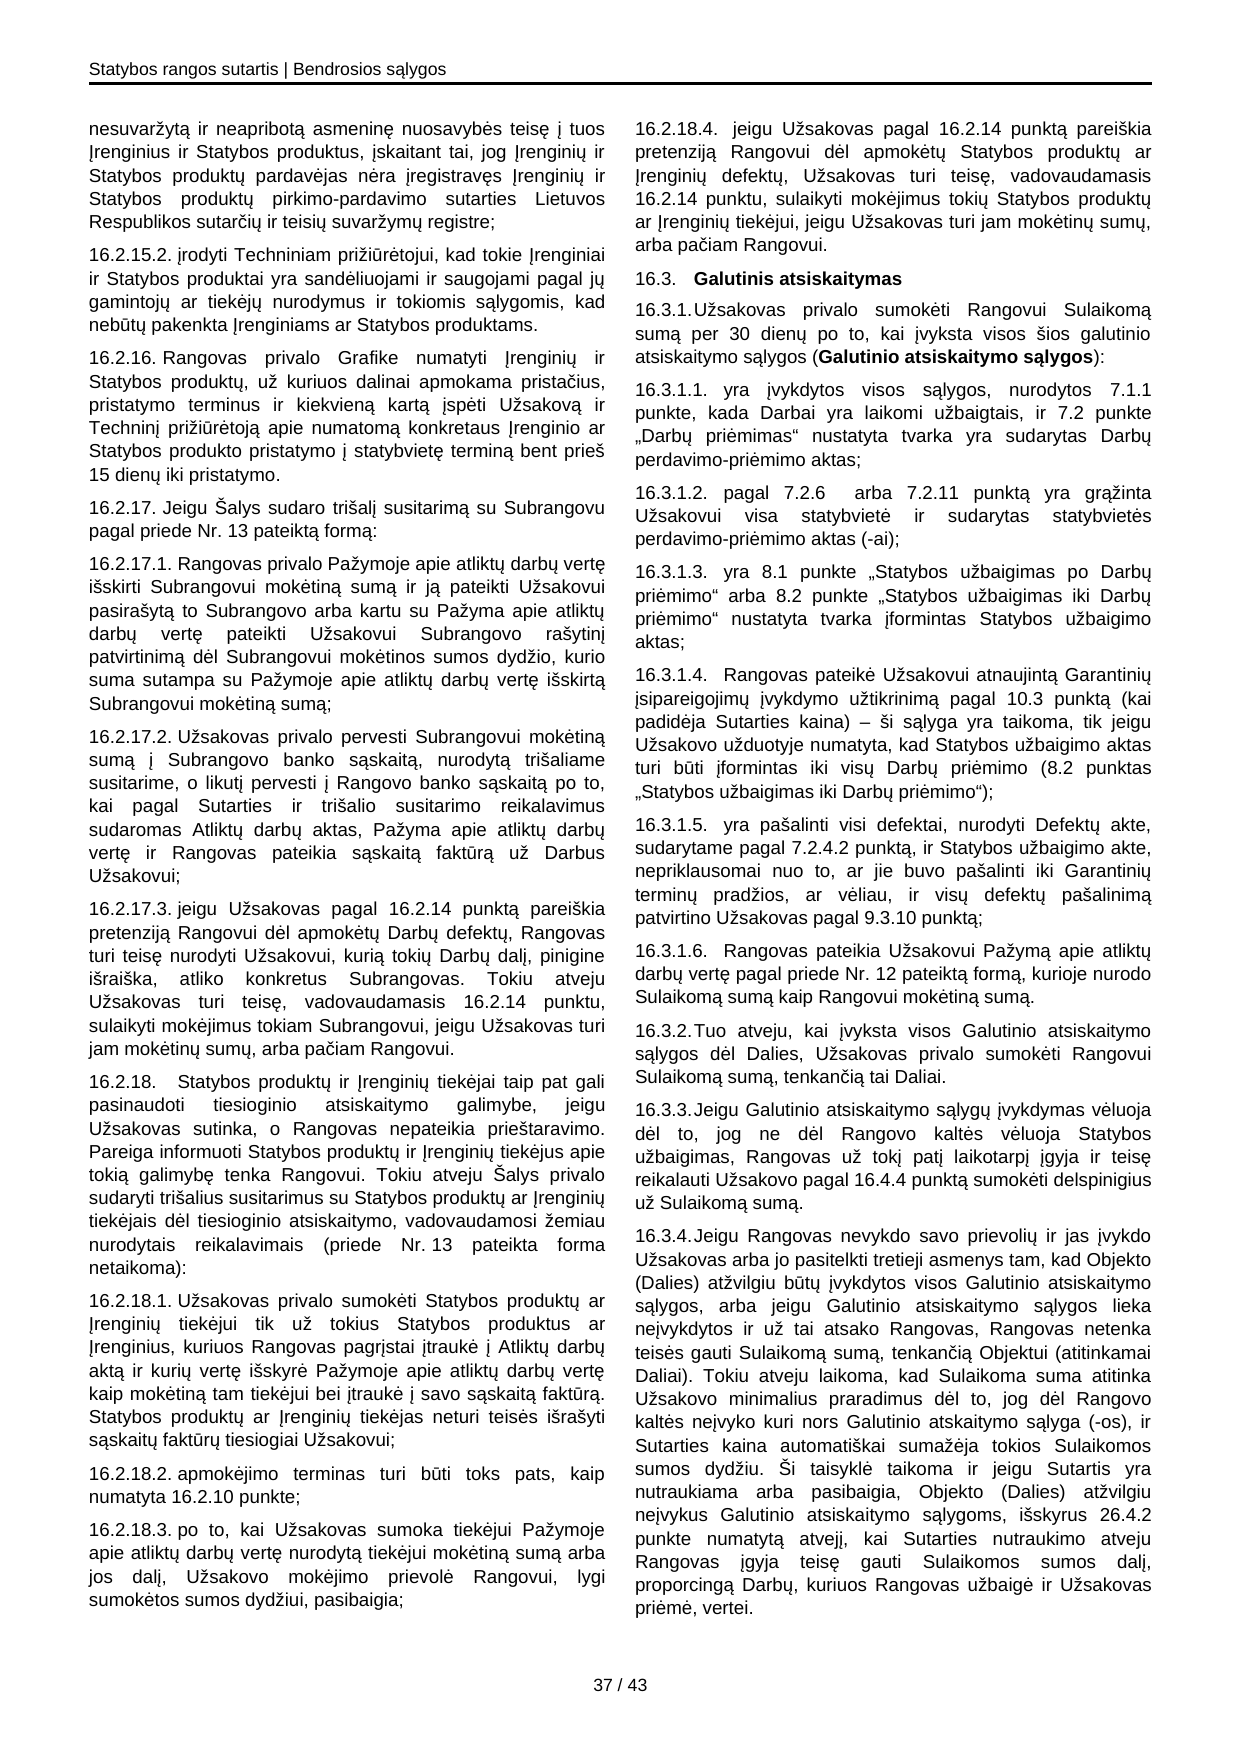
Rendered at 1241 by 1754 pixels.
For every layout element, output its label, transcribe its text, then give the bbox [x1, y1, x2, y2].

list Jeigu Rangovas nevykdo savo prievolių ir jas įvykdo Užsakovas arba jo pasitelkti tretieji asmenys tam, kad Objekto (Dalies) atžvilgiu būtų įvykdytos visos Galutinio atsiskaitymo sąlygos, arba jeigu Galutinio atsiskaitymo sąlygos lieka neįvykdytos ir už tai atsako Rangovas, Rangovas netenka teisės gauti Sulaikomą sumą, tenkančią Objektui (atitinkamai Daliai). Tokiu atveju laikoma, kad Sulaikoma suma atitinka Užsakovo minimalius praradimus dėl to, jog dėl Rangovo kaltės neįvyko kuri nors Galutinio atskaitymo sąlyga (-os), ir Sutarties kaina automatiškai sumažėja tokios Sulaikomos sumos dydžiu. Ši taisyklė taikoma ir jeigu Sutartis yra nutraukiama arba pasibaigia, Objekto (Dalies) atžvilgiu neįvykus Galutinio atsiskaitymo sąlygoms, išskyrus 26.4.2 punkte numatytą atvejį, kai Sutarties nutraukimo atveju Rangovas įgyja teisę gauti Sulaikomos sumos dalį, proporcingą Darbų, kuriuos Rangovas užbaigė ir Užsakovas priėmė, vertei. [635, 1225, 1152, 1618]
list Tuo atveju, kai įvyksta visos Galutinio atsiskaitymo sąlygos dėl Dalies, Užsakovas privalo sumokėti Rangovui Sulaikomą sumą, tenkančią tai Daliai. [635, 1019, 1152, 1087]
list Rangovas privalo Pažymoje apie atliktų darbų vertę išskirti Subrangovui mokėtiną sumą ir ją pateikti Užsakovui pasirašytą to Subrangovo arba kartu su Pažyma apie atliktų darbų vertę pateikti Užsakovui Subrangovo rašytinį patvirtinimą dėl Subrangovui mokėtinos sumos dydžio, kurio suma sutampa su Pažymoje apie atliktų darbų vertę išskirtą Subrangovui mokėtiną sumą; [89, 553, 605, 714]
subtitle Galutinis atsiskaitymas [635, 267, 1152, 289]
list Užsakovas privalo pervesti Subrangovui mokėtiną sumą į Subrangovo banko sąskaitą, nurodytą trišaliame susitarime, o likutį pervesti į Rangovo banko sąskaitą po to, kai pagal Sutarties ir trišalio susitarimo reikalavimus sudaromas Atliktų darbų aktas, Pažyma apie atliktų darbų vertę ir Rangovas pateikia sąskaitą faktūrą už Darbus Užsakovui; [89, 726, 605, 887]
list Rangovas pateikia Užsakovui Pažymą apie atliktų darbų vertę pagal priede Nr. 12 pateiktą formą, kurioje nurodo Sulaikomą sumą kaip Rangovui mokėtiną sumą. [635, 940, 1152, 1008]
list jeigu Užsakovas pagal 16.2.14 punktą pareiškia pretenziją Rangovui dėl apmokėtų Statybos produktų ar Įrenginių defektų, Užsakovas turi teisę, vadovaudamasis 16.2.14 punktu, sulaikyti mokėjimus tokių Statybos produktų ar Įrenginių tiekėjui, jeigu Užsakovas turi jam mokėtinų sumų, arba pačiam Rangovui. [635, 118, 1152, 256]
list Rangovas pateikė Užsakovui atnaujintą Garantinių įsipareigojimų įvykdymo užtikrinimą pagal 10.3 punktą (kai padidėja Sutarties kaina) – ši sąlyga yra taikoma, tik jeigu Užsakovo užduotyje numatyta, kad Statybos užbaigimo aktas turi būti įformintas iki visų Darbų priėmimo (8.2 punktas „Statybos užbaigimas iki Darbų priėmimo“); [635, 664, 1152, 802]
list po to, kai Užsakovas sumoka tiekėjui Pažymoje apie atliktų darbų vertę nurodytą tiekėjui mokėtiną sumą arba jos dalį, Užsakovo mokėjimo prievolė Rangovui, lygi sumokėtos sumos dydžiui, pasibaigia; [89, 1519, 605, 1610]
list yra pašalinti visi defektai, nurodyti Defektų akte, sudarytame pagal 7.2.4.2 punktą, ir Statybos užbaigimo akte, nepriklausomai nuo to, ar jie buvo pašalinti iki Garantinių terminų pradžios, ar vėliau, ir visų defektų pašalinimą patvirtino Užsakovas pagal 9.3.10 punktą; [635, 814, 1152, 928]
list yra 8.1 punkte „Statybos užbaigimas po Darbų priėmimo“ arba 8.2 punkte „Statybos užbaigimas iki Darbų priėmimo“ nustatyta tvarka įformintas Statybos užbaigimo aktas; [635, 561, 1152, 653]
list įrodyti Techniniam prižiūrėtojui, kad tokie Įrenginiai ir Statybos produktai yra sandėliuojami ir saugojami pagal jų gamintojų ar tiekėjų nurodymus ir tokiomis sąlygomis, kad nebūtų pakenkta Įrenginiams ar Statybos produktams. [89, 244, 605, 336]
list jeigu Užsakovas pagal 16.2.14 punktą pareiškia pretenziją Rangovui dėl apmokėtų Darbų defektų, Rangovas turi teisę nurodyti Užsakovui, kurią tokių Darbų dalį, pinigine išraiška, atliko konkretus Subrangovas. Tokiu atveju Užsakovas turi teisę, vadovaudamasis 16.2.14 punktu, sulaikyti mokėjimus tokiam Subrangovui, jeigu Užsakovas turi jam mokėtinų sumų, arba pačiam Rangovui. [89, 898, 605, 1059]
list Užsakovas privalo sumokėti Statybos produktų ar Įrenginių tiekėjui tik už tokius Statybos produktus ar Įrenginius, kuriuos Rangovas pagrįstai įtraukė į Atliktų darbų aktą ir kurių vertę išskyrė Pažymoje apie atliktų darbų vertę kaip mokėtiną tam tiekėjui bei įtraukė į savo sąskaitą faktūrą. Statybos produktų ar Įrenginių tiekėjas neturi teisės išrašyti sąskaitų faktūrų tiesiogiai Užsakovui; [89, 1290, 605, 1451]
list Statybos produktų ir Įrenginių tiekėjai taip pat gali pasinaudoti tiesioginio atsiskaitymo galimybe, jeigu Užsakovas sutinka, o Rangovas nepateikia prieštaravimo. Pareiga informuoti Statybos produktų ir Įrenginių tiekėjus apie tokią galimybę tenka Rangovui. Tokiu atveju Šalys privalo sudaryti trišalius susitarimus su Statybos produktų ar Įrenginių tiekėjais dėl tiesioginio atsiskaitymo, vadovaudamosi žemiau nurodytais reikalavimais (priede Nr. 13 pateikta forma netaikoma): [89, 1071, 605, 1278]
list Užsakovas privalo sumokėti Rangovui Sulaikomą sumą per 30 dienų po to, kai įvyksta visos šios galutinio atsiskaitymo sąlygos (Galutinio atsiskaitymo sąlygos): [635, 299, 1152, 367]
list Rangovas privalo Grafike numatyti Įrenginių ir Statybos produktų, už kuriuos dalinai apmokama pristačius, pristatymo terminus ir kiekvieną kartą įspėti Užsakovą ir Techninį prižiūrėtoją apie numatomą konkretaus Įrenginio ar Statybos produkto pristatymo į statybvietę terminą bent prieš 15 dienų iki pristatymo. [89, 347, 605, 485]
list Jeigu Galutinio atsiskaitymo sąlygų įvykdymas vėluoja dėl to, jog ne dėl Rangovo kaltės vėluoja Statybos užbaigimas, Rangovas už tokį patį laikotarpį įgyja ir teisę reikalauti Užsakovo pagal 16.4.4 punktą sumokėti delspinigius už Sulaikomą sumą. [635, 1099, 1152, 1214]
list Jeigu Šalys sudaro trišalį susitarimą su Subrangovu pagal priede Nr. 13 pateiktą formą: [89, 497, 605, 541]
list pagal 7.2.6 arba 7.2.11 punktą yra grąžinta Užsakovui visa statybvietė ir sudarytas statybvietės perdavimo-priėmimo aktas (-ai); [635, 482, 1152, 550]
list yra įvykdytos visos sąlygos, nurodytos 7.1.1 punkte, kada Darbai yra laikomi užbaigtais, ir 7.2 punkte „Darbų priėmimas“ nustatyta tvarka yra sudarytas Darbų perdavimo-priėmimo aktas; [635, 379, 1152, 470]
list apmokėjimo terminas turi būti toks pats, kaip numatyta 16.2.10 punkte; [89, 1462, 605, 1507]
